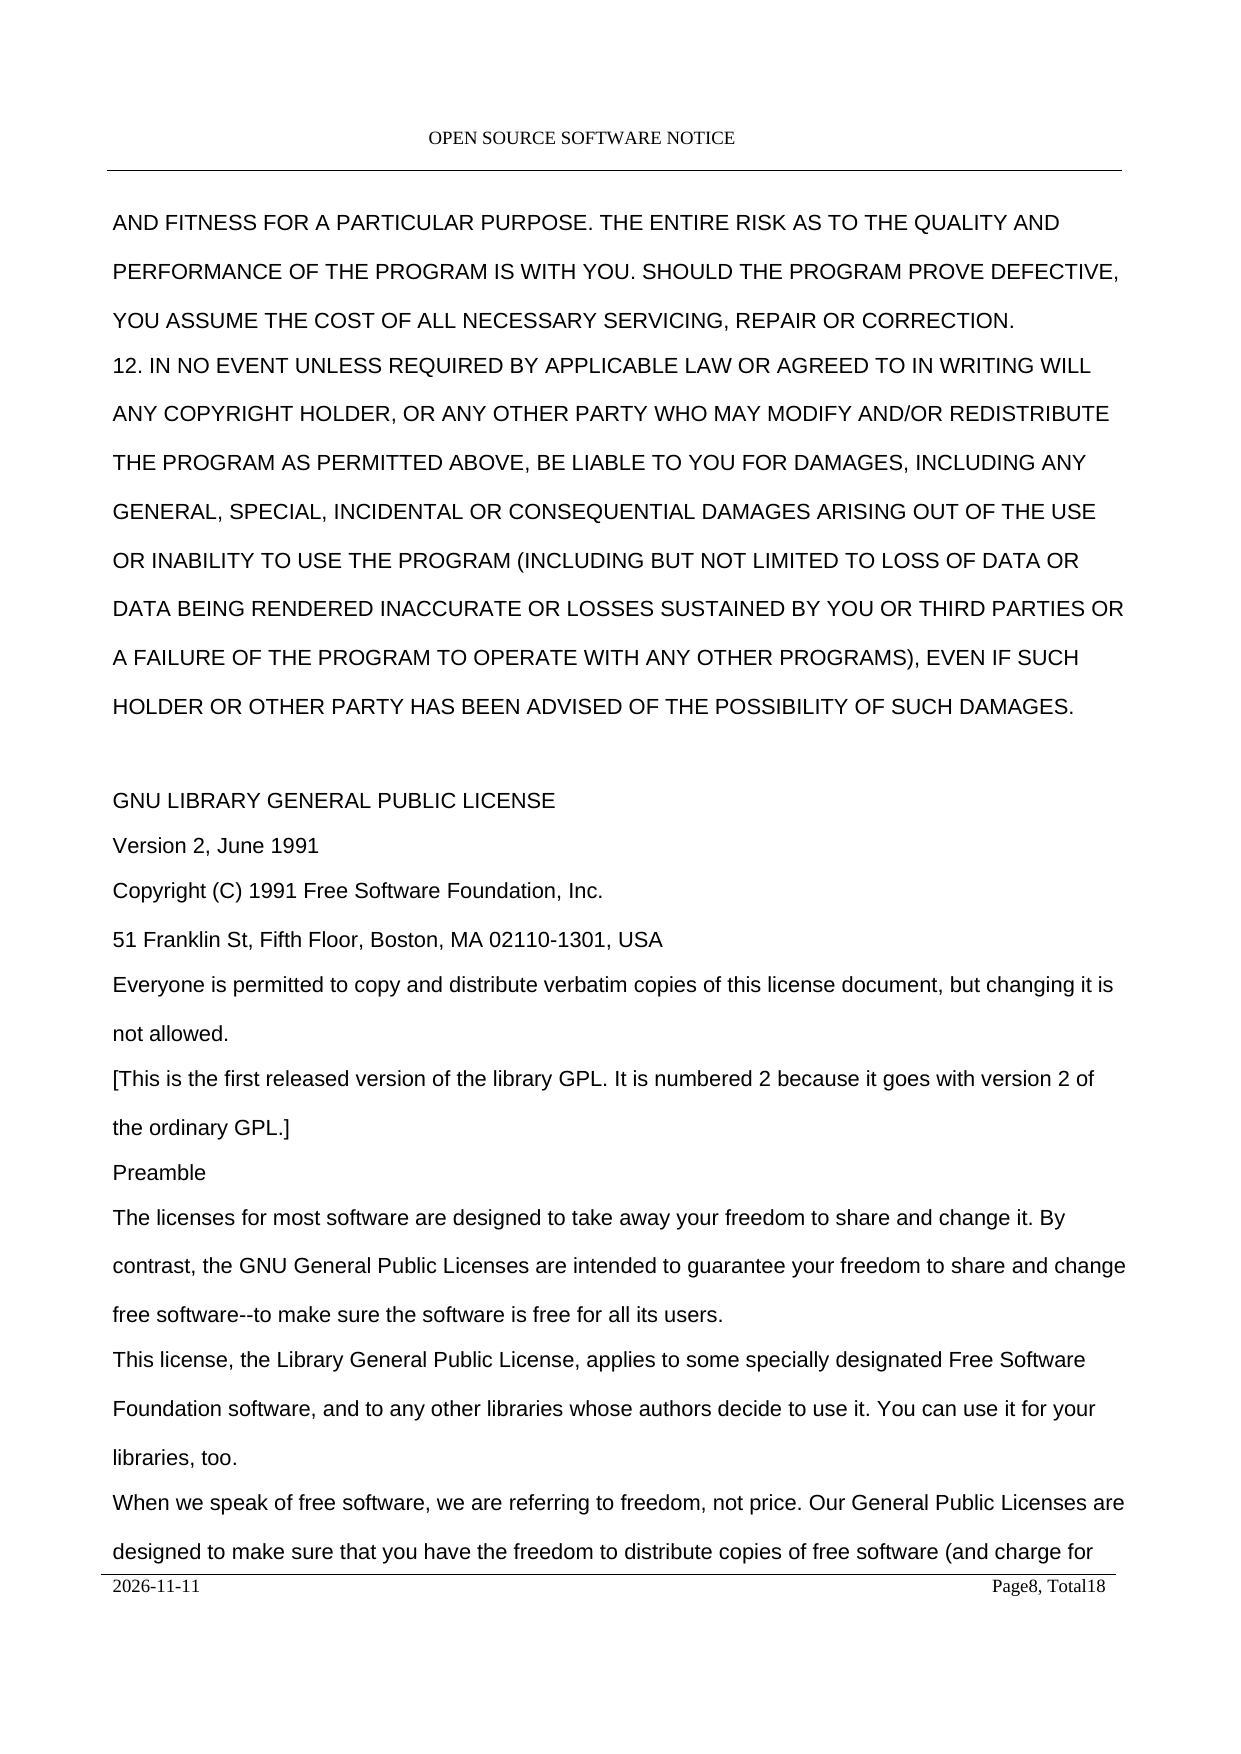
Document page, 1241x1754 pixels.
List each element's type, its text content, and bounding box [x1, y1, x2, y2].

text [112, 206, 1128, 336]
text [This is the first released version of the library GPL. It is numbered 2 because it goes with version 2 of the ordinary GPL.] [112, 1062, 1128, 1143]
text Preamble [112, 1156, 1128, 1188]
text 12. IN NO EVENT UNLESS REQUIRED BY APPLICABLE LAW OR AGREED TO IN WRITING WILL ANY COPYRIGHT HOLDER, OR ANY OTHER PARTY WHO MAY MODIFY AND/OR REDISTRIBUTE THE PROGRAM AS PERMITTED ABOVE, BE LIABLE TO YOU FOR DAMAGES, INCLUDING ANY GENERAL, SPECIAL, INCIDENTAL OR CONSEQUENTIAL DAMAGES ARISING OUT OF THE USE OR INABILITY TO USE THE PROGRAM (INCLUDING BUT NOT LIMITED TO LOSS OF DATA OR DATA BEING RENDERED INACCURATE OR LOSSES SUSTAINED BY YOU OR THIRD PARTIES OR A FAILURE OF THE PROGRAM TO OPERATE WITH ANY OTHER PROGRAMS), EVEN IF SUCH HOLDER OR OTHER PARTY HAS BEEN ADVISED OF THE POSSIBILITY OF SUCH DAMAGES. [112, 349, 1128, 723]
text This license, the Library General Public License, applies to some specially designated Free Software Foundation software, and to any other libraries whose authors decide to use it. You can use it for your libraries, too. [112, 1343, 1128, 1473]
text Copyright (C) 1991 Free Software Foundation, Inc. 51 Franklin St, Fifth Floor, Boston, MA 02110-1301, USA [112, 874, 1128, 956]
text Everyone is permitted to copy and distribute verbatim copies of this license document, but changing it is not allowed. [112, 968, 1128, 1049]
text GNU LIBRARY GENERAL PUBLIC LICENSE [112, 735, 1128, 817]
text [112, 1486, 1128, 1567]
text The licenses for most software are designed to take away your freedom to share and change it. By contrast, the GNU General Public Licenses are intended to guarantee your freedom to share and change free software--to make sure the software is free for all its users. [112, 1201, 1128, 1331]
text Version 2, June 1991 [112, 829, 1128, 862]
